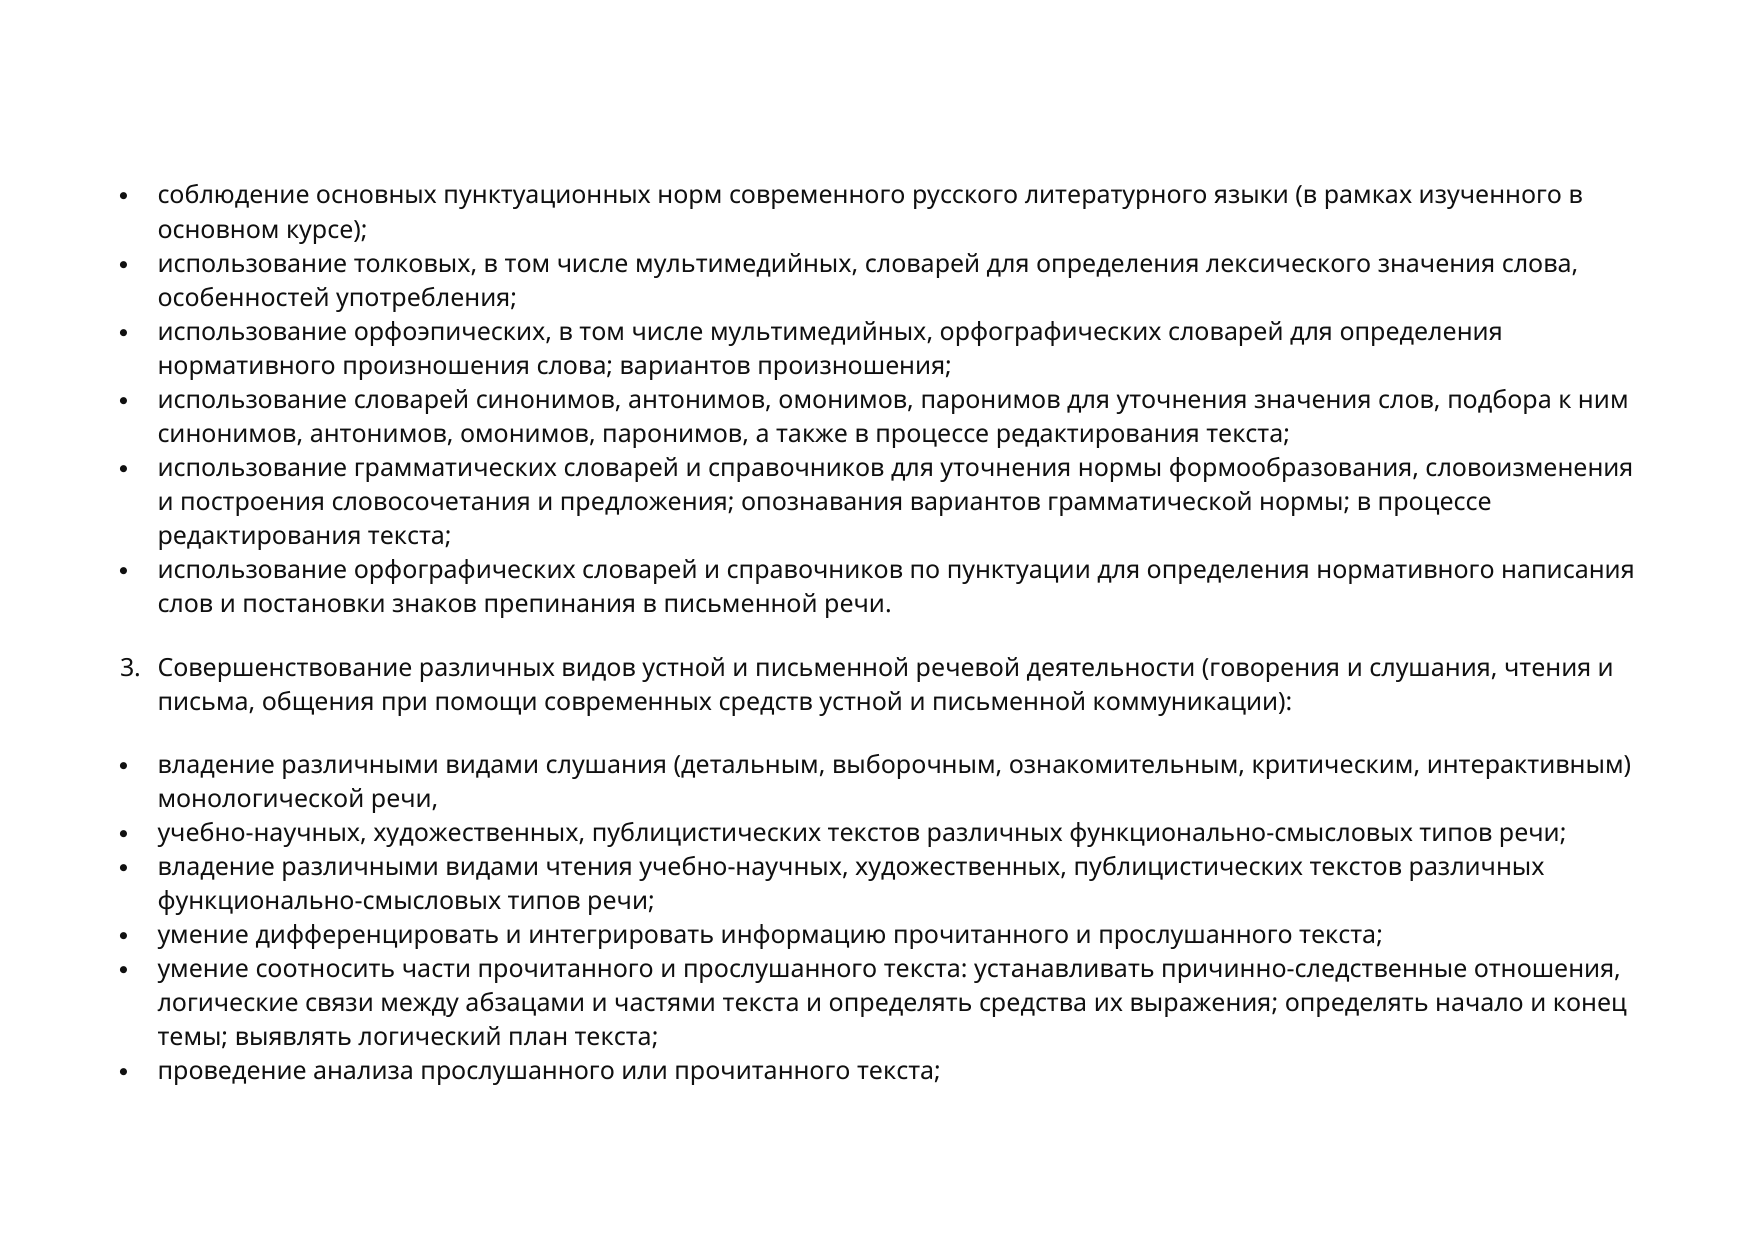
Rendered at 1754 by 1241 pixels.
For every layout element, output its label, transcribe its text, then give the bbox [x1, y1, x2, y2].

list учебно-научных, художественных, публицистических текстов различных функционально-смысловых типов речи; [120, 814, 1636, 849]
list использование словарей синонимов, антонимов, омонимов, паронимов для уточнения значения слов, подбора к ним синонимов, антонимов, омонимов, паронимов, а также в процессе редактирования текста; [120, 382, 1636, 450]
list использование грамматических словарей и справочников для уточнения нормы формообразования, словоизменения и построения словосочетания и предложения; опознавания вариантов грамматической нормы; в процессе редактирования текста; [120, 450, 1636, 552]
list использование орфографических словарей и справочников по пунктуации для определения нормативного написания слов и постановки знаков препинания в письменной речи. [120, 552, 1636, 620]
list умение соотносить части прочитанного и прослушанного текста: устанавливать причинно-следственные отношения, логические связи между абзацами и частями текста и определять средства их выражения; определять начало и конец темы; выявлять логический план текста; [120, 951, 1636, 1053]
list Совершенствование различных видов устной и письменной речевой деятельности (говорения и слушания, чтения и письма, общения при помощи современных средств устной и письменной коммуникации): [120, 649, 1636, 717]
list умение дифференцировать и интегрировать информацию прочитанного и прослушанного текста; [120, 917, 1636, 951]
list владение различными видами слушания (детальным, выборочным, ознакомительным, критическим, интерактивным) монологической речи, [120, 746, 1636, 814]
list соблюдение основных пунктуационных норм современного русского литературного языки (в рамках изученного в основном курсе); [120, 177, 1636, 245]
list использование орфоэпических, в том числе мультимедийных, орфографических словарей для определения нормативного произношения слова; вариантов произношения; [120, 313, 1636, 382]
list проведение анализа прослушанного или прочитанного текста; [120, 1053, 1636, 1087]
list использование толковых, в том числе мультимедийных, словарей для определения лексического значения слова, особенностей употребления; [120, 245, 1636, 313]
list владение различными видами чтения учебно-научных, художественных, публицистических текстов различных функционально-смысловых типов речи; [120, 849, 1636, 917]
